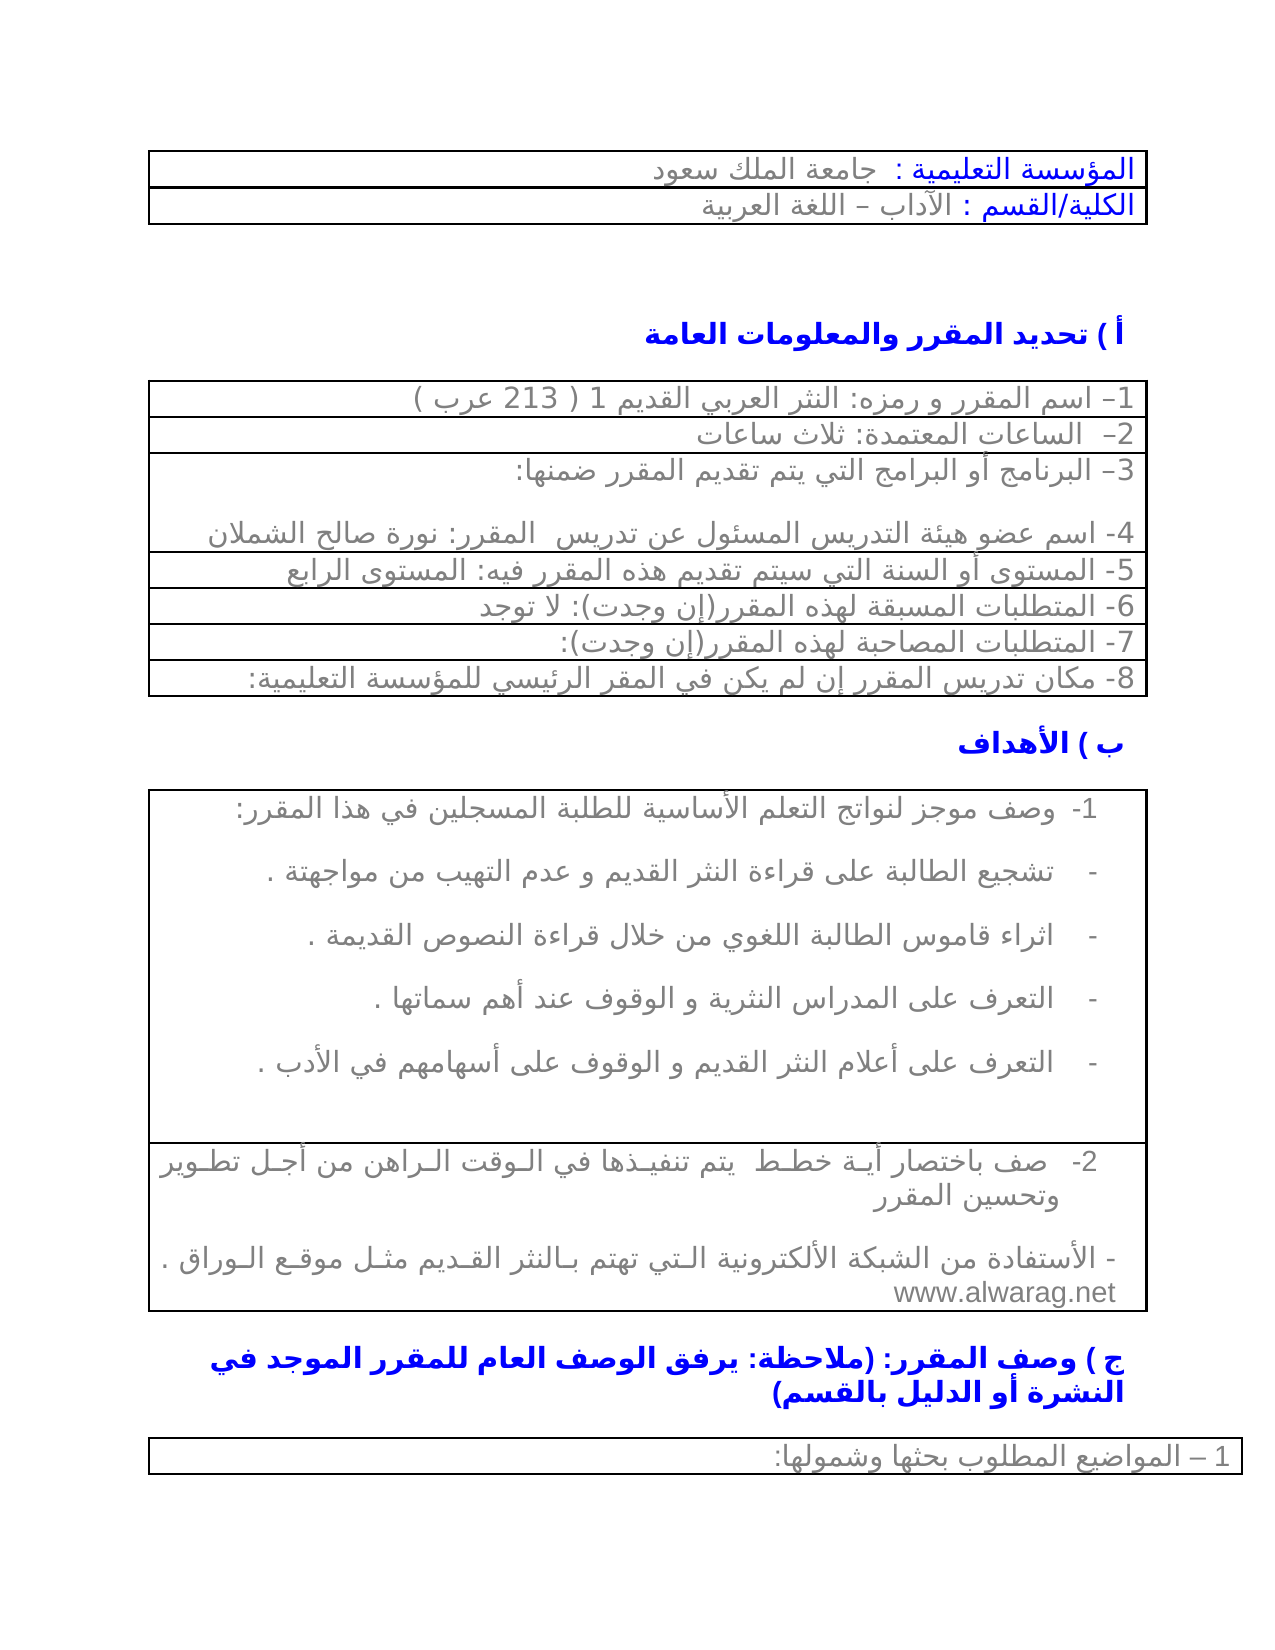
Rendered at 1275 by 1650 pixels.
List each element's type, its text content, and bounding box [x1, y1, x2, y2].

table_cell 8- مكان تدريس المقرر إن لم يكن في المقر الرئيسي للمؤسسة التعليمية: [150, 661, 1145, 695]
table_header 1- وصف موجز لنواتج التعلم الأساسية للطلبة المسجلين في هذا المقرر: - تشجيع الطالبة على قراءة النثر القديم و عدم التهيب من مواجهتة . - اثراء قاموس الطالبة اللغوي من خلال قراءة النصوص القديمة . - التعرف على المدراس النثرية و الوقوف عند أهم سماتها . - التعرف على أعلام النثر القديم و الوقوف على أسهامهم في الأدب . [150, 791, 1145, 1142]
text ب ) الأهداف [150, 726, 1125, 760]
table_cell 2- صف باختصار أية خطط يتم تنفيذها في الوقت الراهن من أجل تطوير وتحسين المقرر - الأستفادة من الشبكة الألكترونية التي تهتم بالنثر القديم مثل موقع الوراق .www.alwarag.net [150, 1144, 1145, 1310]
text أ ) تحديد المقرر والمعلومات العامة [150, 317, 1125, 350]
table_header 1– اسم المقرر و رمزه: النثر العربي القديم 1 ( 213 عرب ) [150, 382, 1145, 416]
table_cell 2– الساعات المعتمدة: ثلاث ساعات [150, 418, 1145, 452]
table_cell 3– البرنامج أو البرامج التي يتم تقديم المقرر ضمنها: 4- اسم عضو هيئة التدريس المسئول عن تدريس المقرر: نورة صالح الشملان [150, 454, 1145, 551]
table_cell 5- المستوى أو السنة التي سيتم تقديم هذه المقرر فيه: المستوى الرابع [150, 553, 1145, 587]
text ج ) وصف المقرر: (ملاحظة: يرفق الوصف العام للمقرر الموجد في النشرة أو الدليل بالقسم) [150, 1341, 1125, 1408]
table_header المؤسسة التعليمية : جامعة الملك سعود [150, 152, 1145, 186]
table_cell الكلية/القسم : الآداب – اللغة العربية [150, 189, 1145, 222]
table_cell 7- المتطلبات المصاحبة لهذه المقرر(إن وجدت): [150, 625, 1145, 659]
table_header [150, 1439, 1241, 1473]
table_cell 6- المتطلبات المسبقة لهذه المقرر(إن وجدت): لا توجد [150, 589, 1145, 623]
